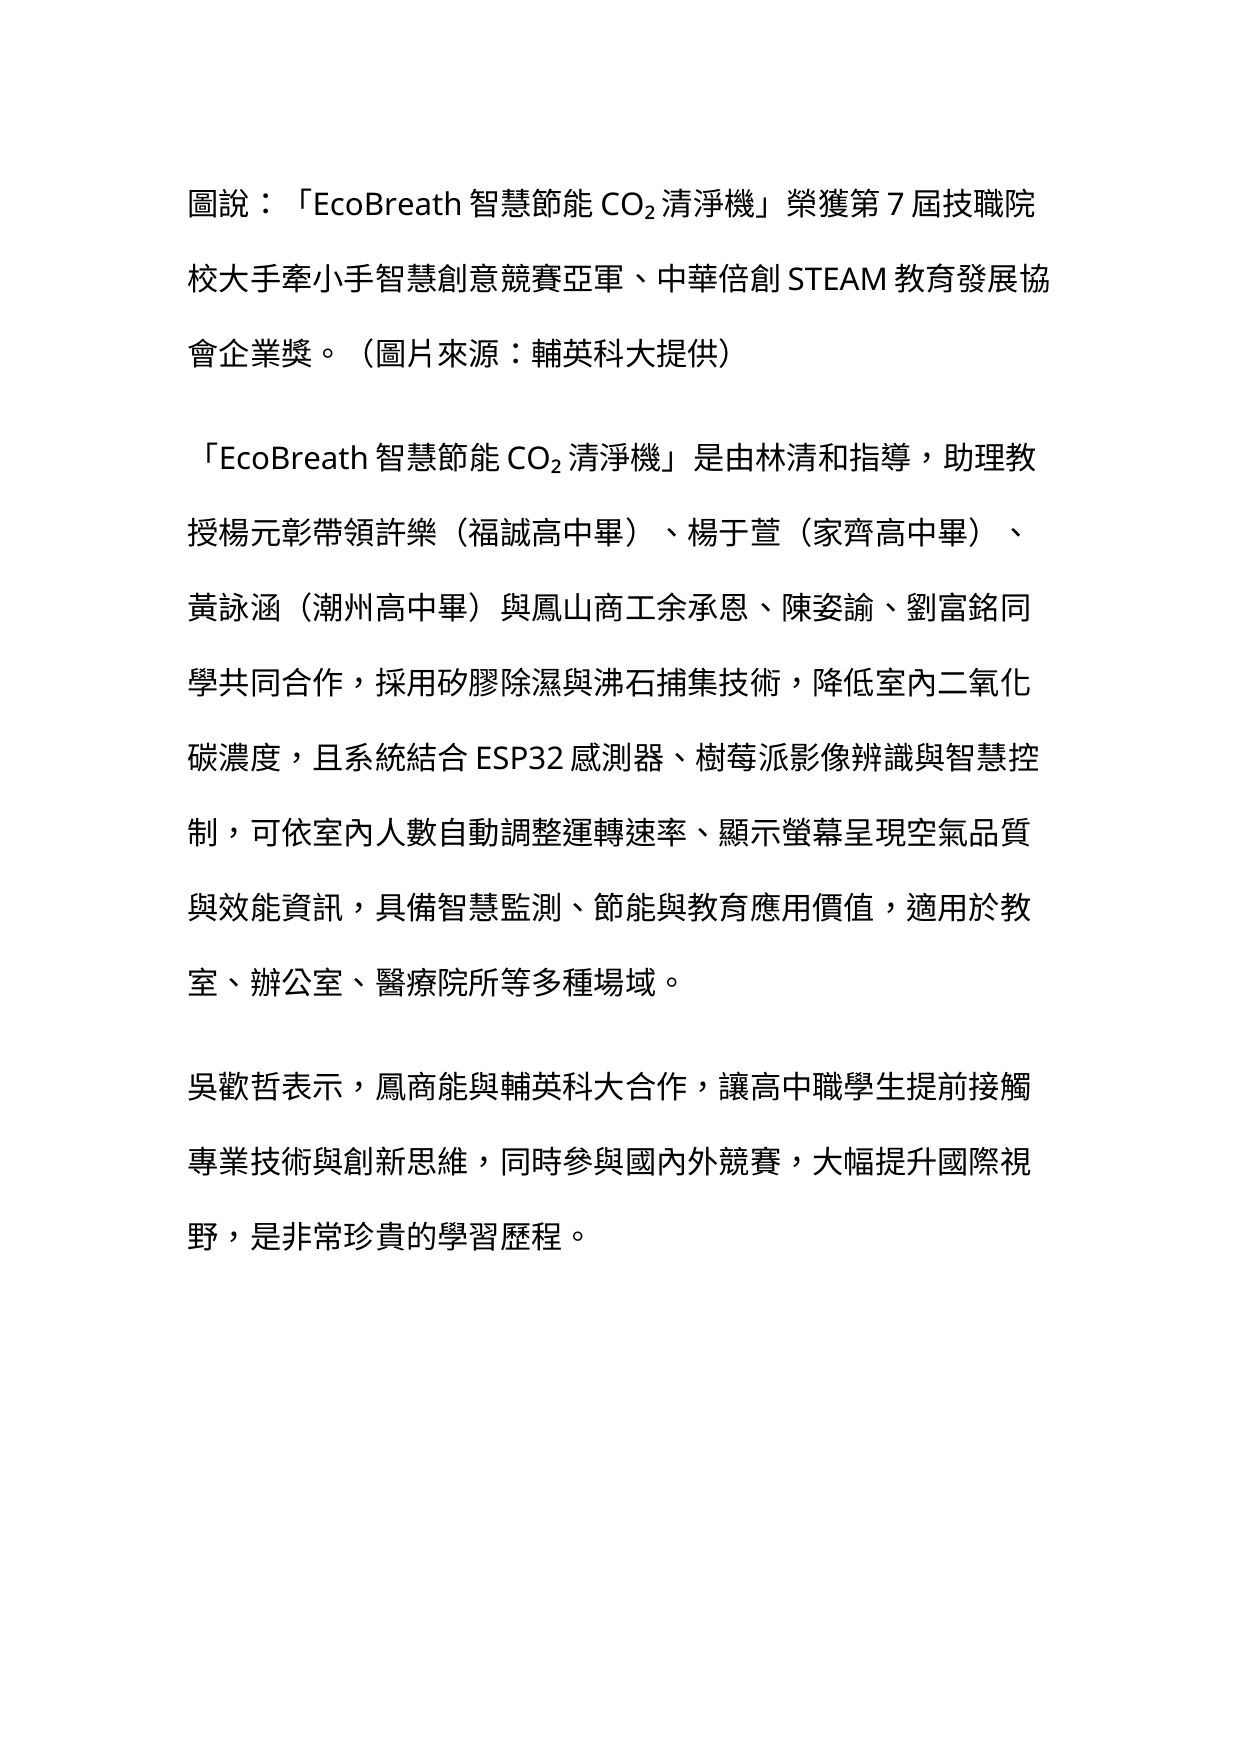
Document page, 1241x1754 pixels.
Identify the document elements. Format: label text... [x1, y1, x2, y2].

text 「EcoBreath智慧節能CO₂清淨機」是由林清和指導，助理教授楊元彰帶領許樂（福誠高中畢）、楊于萱（家齊高中畢）、黃詠涵（潮州高中畢）與鳳山商工余承恩、陳姿諭、劉富銘同學共同合作，採用矽膠除濕與沸石捕集技術，降低室內二氧化碳濃度，且系統結合ESP32感測器、樹莓派影像辨識與智慧控制，可依室內人數自動調整運轉速率、顯示螢幕呈現空氣品質與效能資訊，具備智慧監測、節能與教育應用價值，適用於教室、辦公室、醫療院所等多種場域。 [187, 419, 1053, 1019]
text 圖說：「EcoBreath智慧節能CO₂清淨機」榮獲第7屆技職院校大手牽小手智慧創意競賽亞軍、中華倍創STEAM教育發展協會企業獎。（圖片來源：輔英科大提供） [187, 164, 1053, 389]
text 吳歡哲表示，鳳商能與輔英科大合作，讓高中職學生提前接觸專業技術與創新思維，同時參與國內外競賽，大幅提升國際視野，是非常珍貴的學習歷程。 [187, 1048, 1053, 1273]
